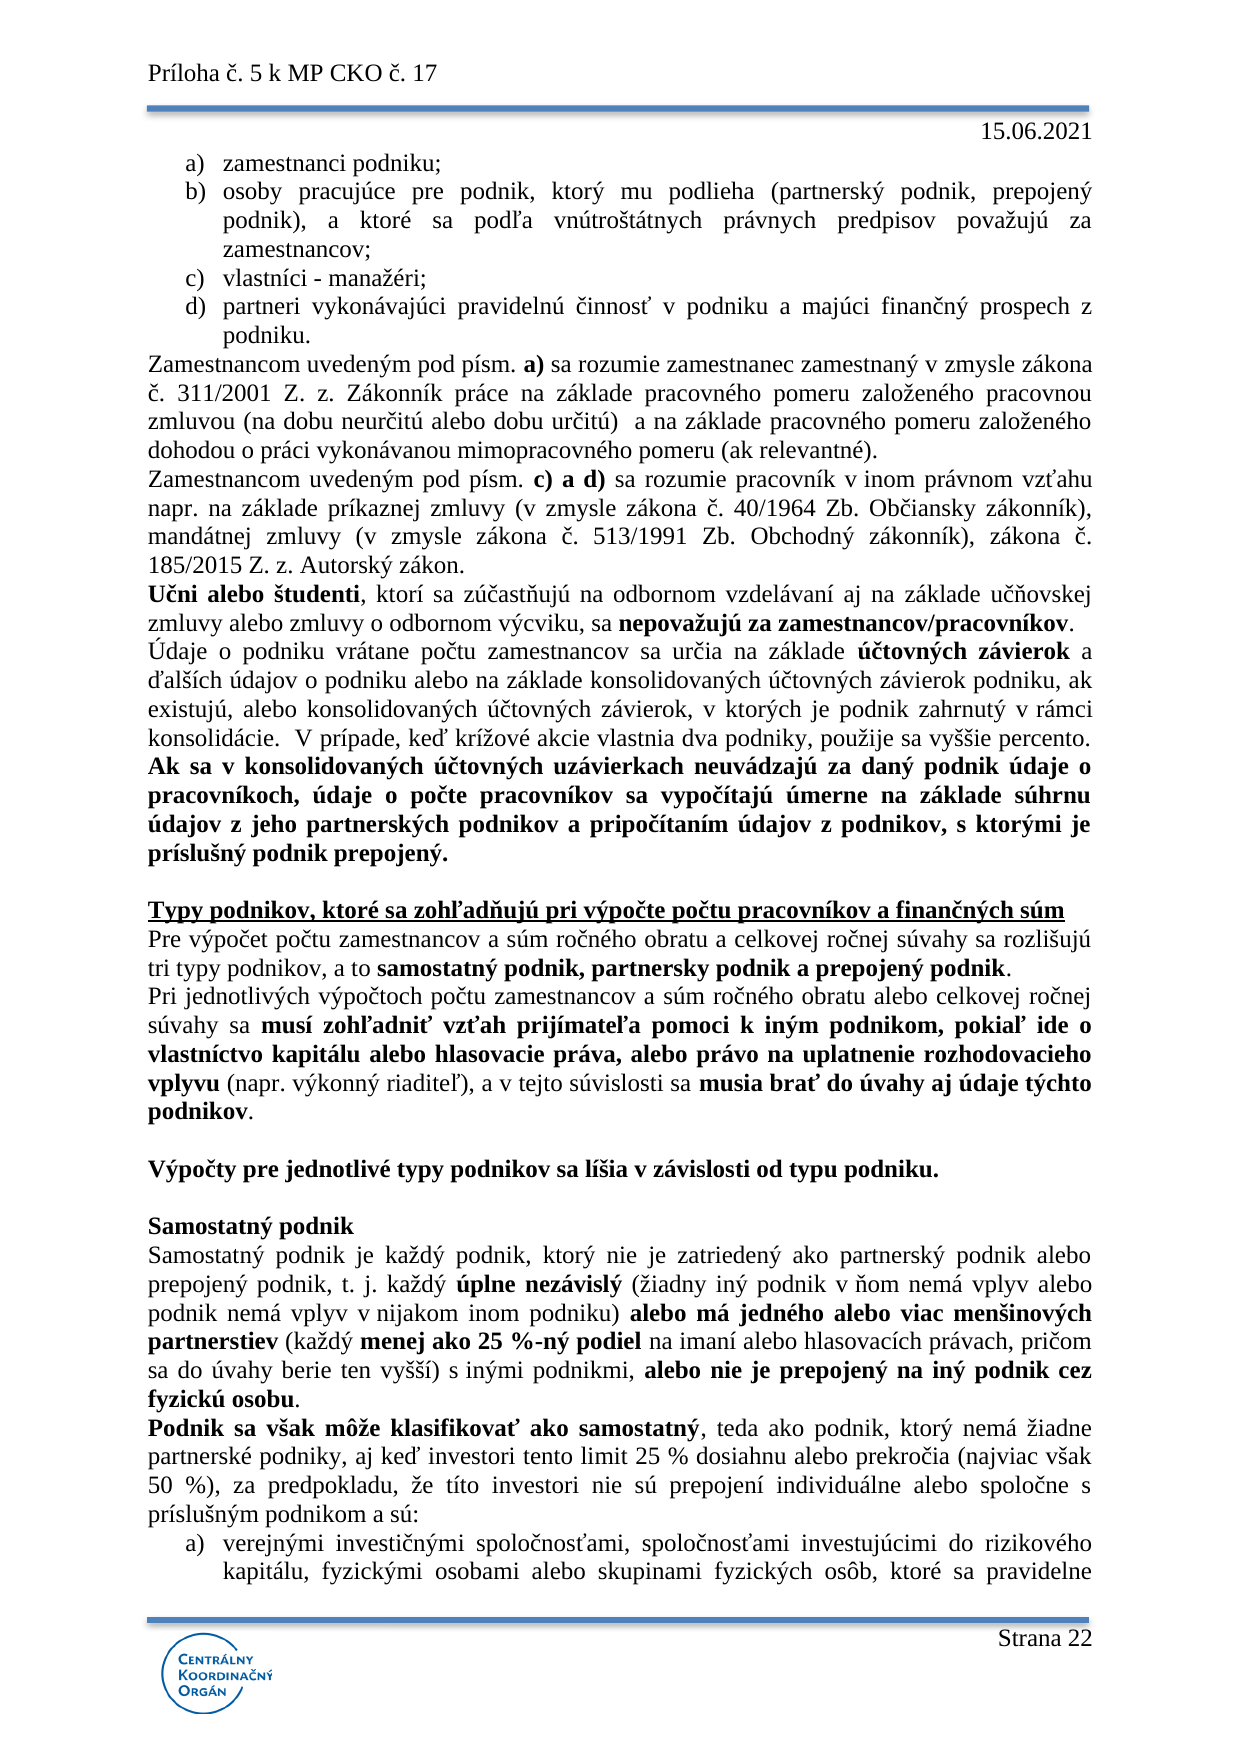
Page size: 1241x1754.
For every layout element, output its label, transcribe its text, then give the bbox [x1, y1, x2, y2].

text Pre výpočet počtu zamestnancov a súm ročného obratu a celkovej ročnej súvahy sa rozlišujú tri typy podnikov, a to samostatný podnik, partnersky podnik a prepojený podnik. [148, 924, 1093, 981]
text Samostatný podnik je každý podnik, ktorý nie je zatriedený ako partnerský podnik alebo prepojený podnik, t. j. každý úplne nezávislý (žiadny iný podnik v ňom nemá vplyv alebo podnik nemá vplyv v nijakom inom podniku) alebo má jedného alebo viac menšinových partnerstiev (každý menej ako 25 %-ný podiel na imaní alebo hlasovacích právach, pričom sa do úvahy berie ten vyšší) s inými podnikmi, alebo nie je prepojený na iný podnik cez fyzickú osobu. [148, 1240, 1093, 1413]
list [185, 1528, 1093, 1585]
text Zamestnancom uvedeným pod písm. a) sa rozumie zamestnanec zamestnaný v zmysle zákona č. 311/2001 Z. z. Zákonník práce na základe pracovného pomeru založeného pracovnou zmluvou (na dobu neurčitú alebo dobu určitú) a na základe pracovného pomeru založeného dohodou o práci vykonávanou mimopracovného pomeru (ak relevantné). [148, 349, 1093, 464]
text Učni alebo študenti, ktorí sa zúčastňujú na odbornom vzdelávaní aj na základe učňovskej zmluvy alebo zmluvy o odbornom výcviku, sa nepovažujú za zamestnancov/pracovníkov. [148, 579, 1093, 636]
list vlastníci - manažéri; [185, 263, 1093, 291]
text Podnik sa však môže klasifikovať ako samostatný, teda ako podnik, ktorý nemá žiadne partnerské podniky, aj keď investori tento limit 25 % dosiahnu alebo prekročia (najviac však 50 %), za predpokladu, že títo investori nie sú prepojení individuálne alebo spoločne s príslušným podnikom a sú: [148, 1413, 1093, 1528]
text Zamestnancom uvedeným pod písm. c) a d) sa rozumie pracovník v inom právnom vzťahu napr. na základe príkaznej zmluvy (v zmysle zákona č. 40/1964 Zb. Občiansky zákonník), mandátnej zmluvy (v zmysle zákona č. 513/1991 Zb. Obchodný zákonník), zákona č. 185/2015 Z. z. Autorský zákon. [148, 464, 1093, 579]
list osoby pracujúce pre podnik, ktorý mu podlieha (partnerský podnik, prepojený podnik), a ktoré sa podľa vnútroštátnych právnych predpisov považujú za zamestnancov; [185, 176, 1093, 263]
text Údaje o podniku vrátane počtu zamestnancov sa určia na základe účtovných závierok a ďalších údajov o podniku alebo na základe konsolidovaných účtovných závierok podniku, ak existujú, alebo konsolidovaných účtovných závierok, v ktorých je podnik zahrnutý v rámci konsolidácie. V prípade, keď krížové akcie vlastnia dva podniky, použije sa vyššie percento. Ak sa v konsolidovaných účtovných uzávierkach neuvádzajú za daný podnik údaje o pracovníkoch, údaje o počte pracovníkov sa vypočítajú úmerne na základe súhrnu údajov z jeho partnerských podnikov a pripočítaním údajov z podnikov, s ktorými je príslušný podnik prepojený. [148, 636, 1093, 866]
list zamestnanci podniku; [185, 148, 1093, 176]
picture [159, 1631, 272, 1713]
text Výpočty pre jednotlivé typy podnikov sa líšia v závislosti od typu podniku. [148, 1154, 1093, 1183]
list partneri vykonávajúci pravidelnú činnosť v podniku a majúci finančný prospech z podniku. [185, 291, 1093, 349]
text Pri jednotlivých výpočtoch počtu zamestnancov a súm ročného obratu alebo celkovej ročnej súvahy sa musí zohľadniť vzťah prijímateľa pomoci k iným podnikom, pokiaľ ide o vlastníctvo kapitálu alebo hlasovacie práva, alebo právo na uplatnenie rozhodovacieho vplyvu (napr. výkonný riaditeľ), a v tejto súvislosti sa musia brať do úvahy aj údaje týchto podnikov. [148, 981, 1093, 1125]
text Samostatný podnik [148, 1211, 1093, 1240]
text Typy podnikov, ktoré sa zohľadňujú pri výpočte počtu pracovníkov a finančných súm [148, 895, 1093, 924]
